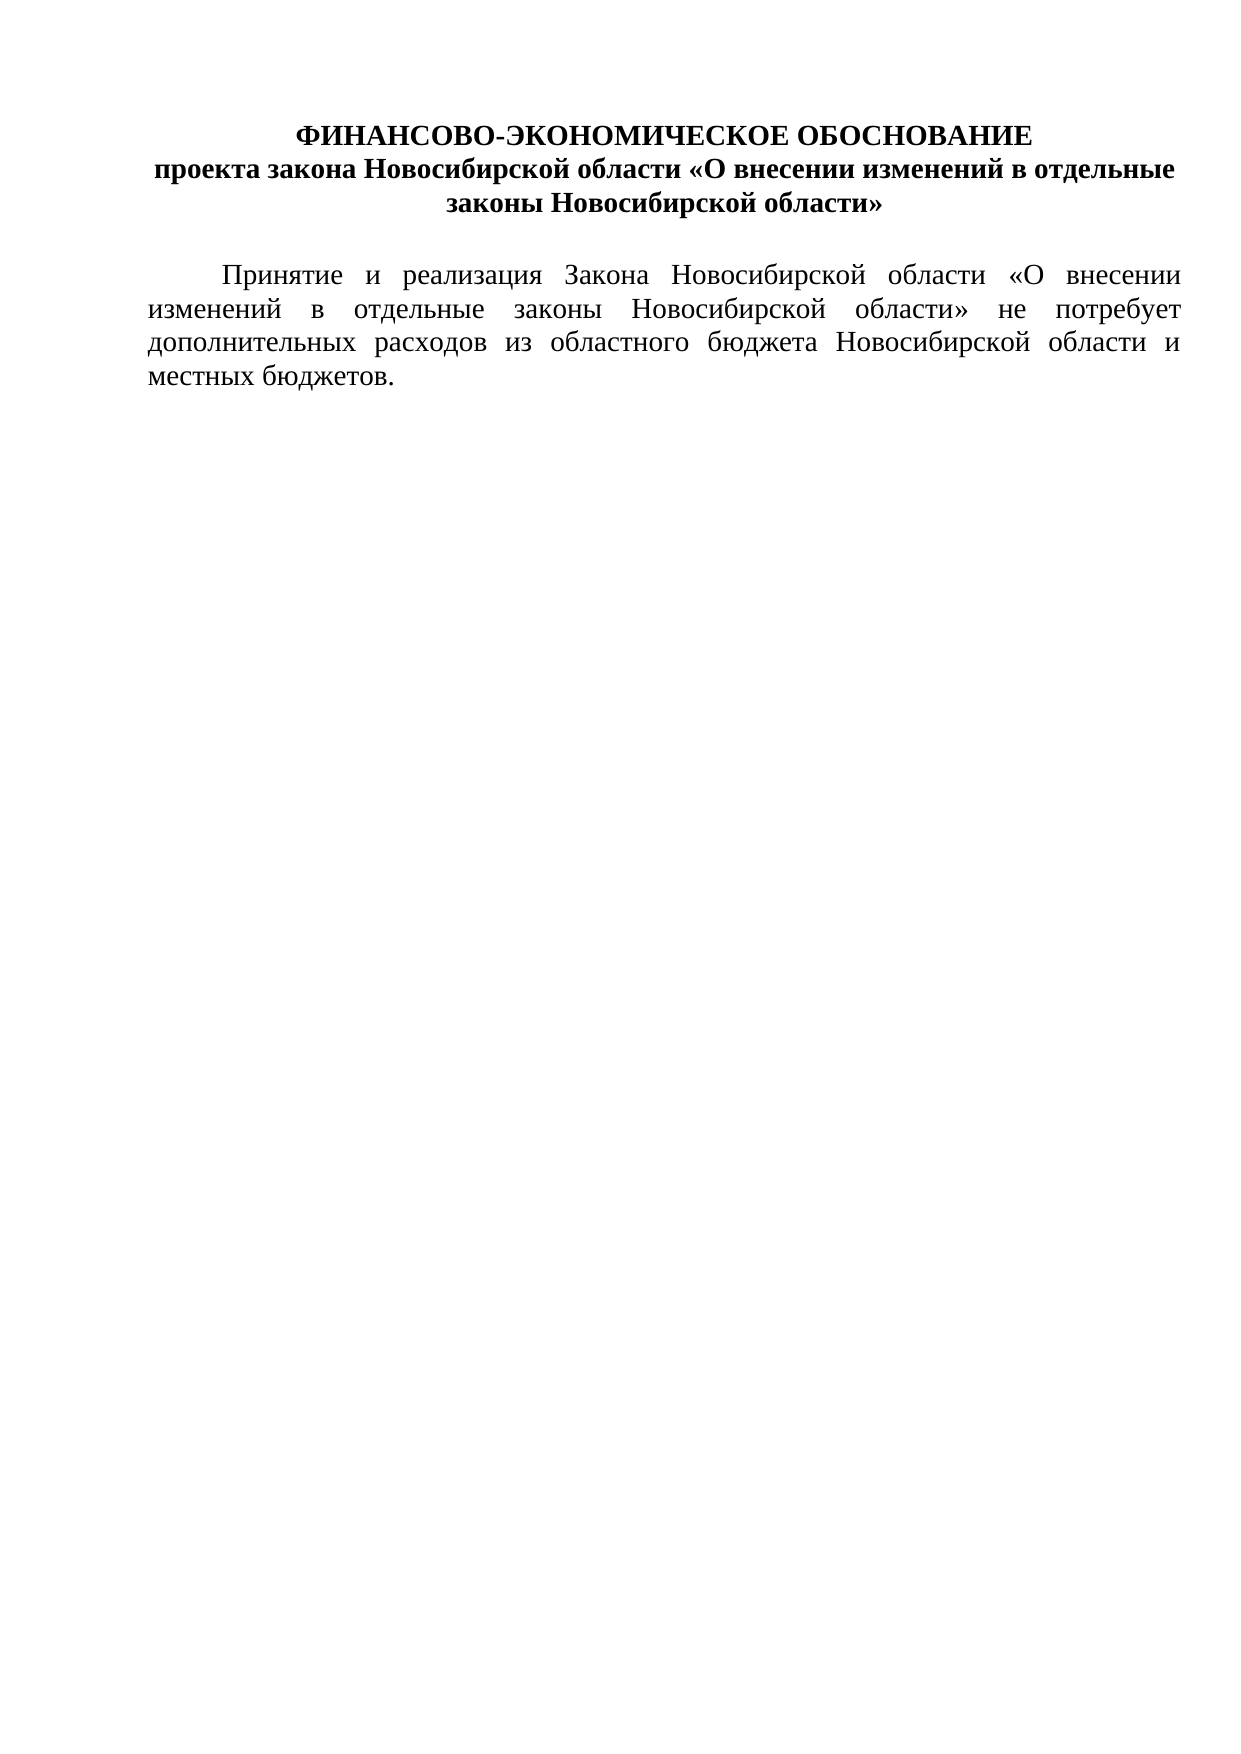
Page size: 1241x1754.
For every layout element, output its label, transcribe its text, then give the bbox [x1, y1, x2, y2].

text проекта закона Новосибирской области «О внесении изменений в отдельные законы Новосибирской области» [148, 152, 1181, 219]
text Принятие и реализация Закона Новосибирской области «О внесении изменений в отдельные законы Новосибирской области» не потребует дополнительных расходов из областного бюджета Новосибирской области и местных бюджетов. [148, 257, 1181, 391]
text ФИНАНСОВО-ЭКОНОМИЧЕСКОЕ ОБОСНОВАНИЕ [148, 118, 1181, 152]
